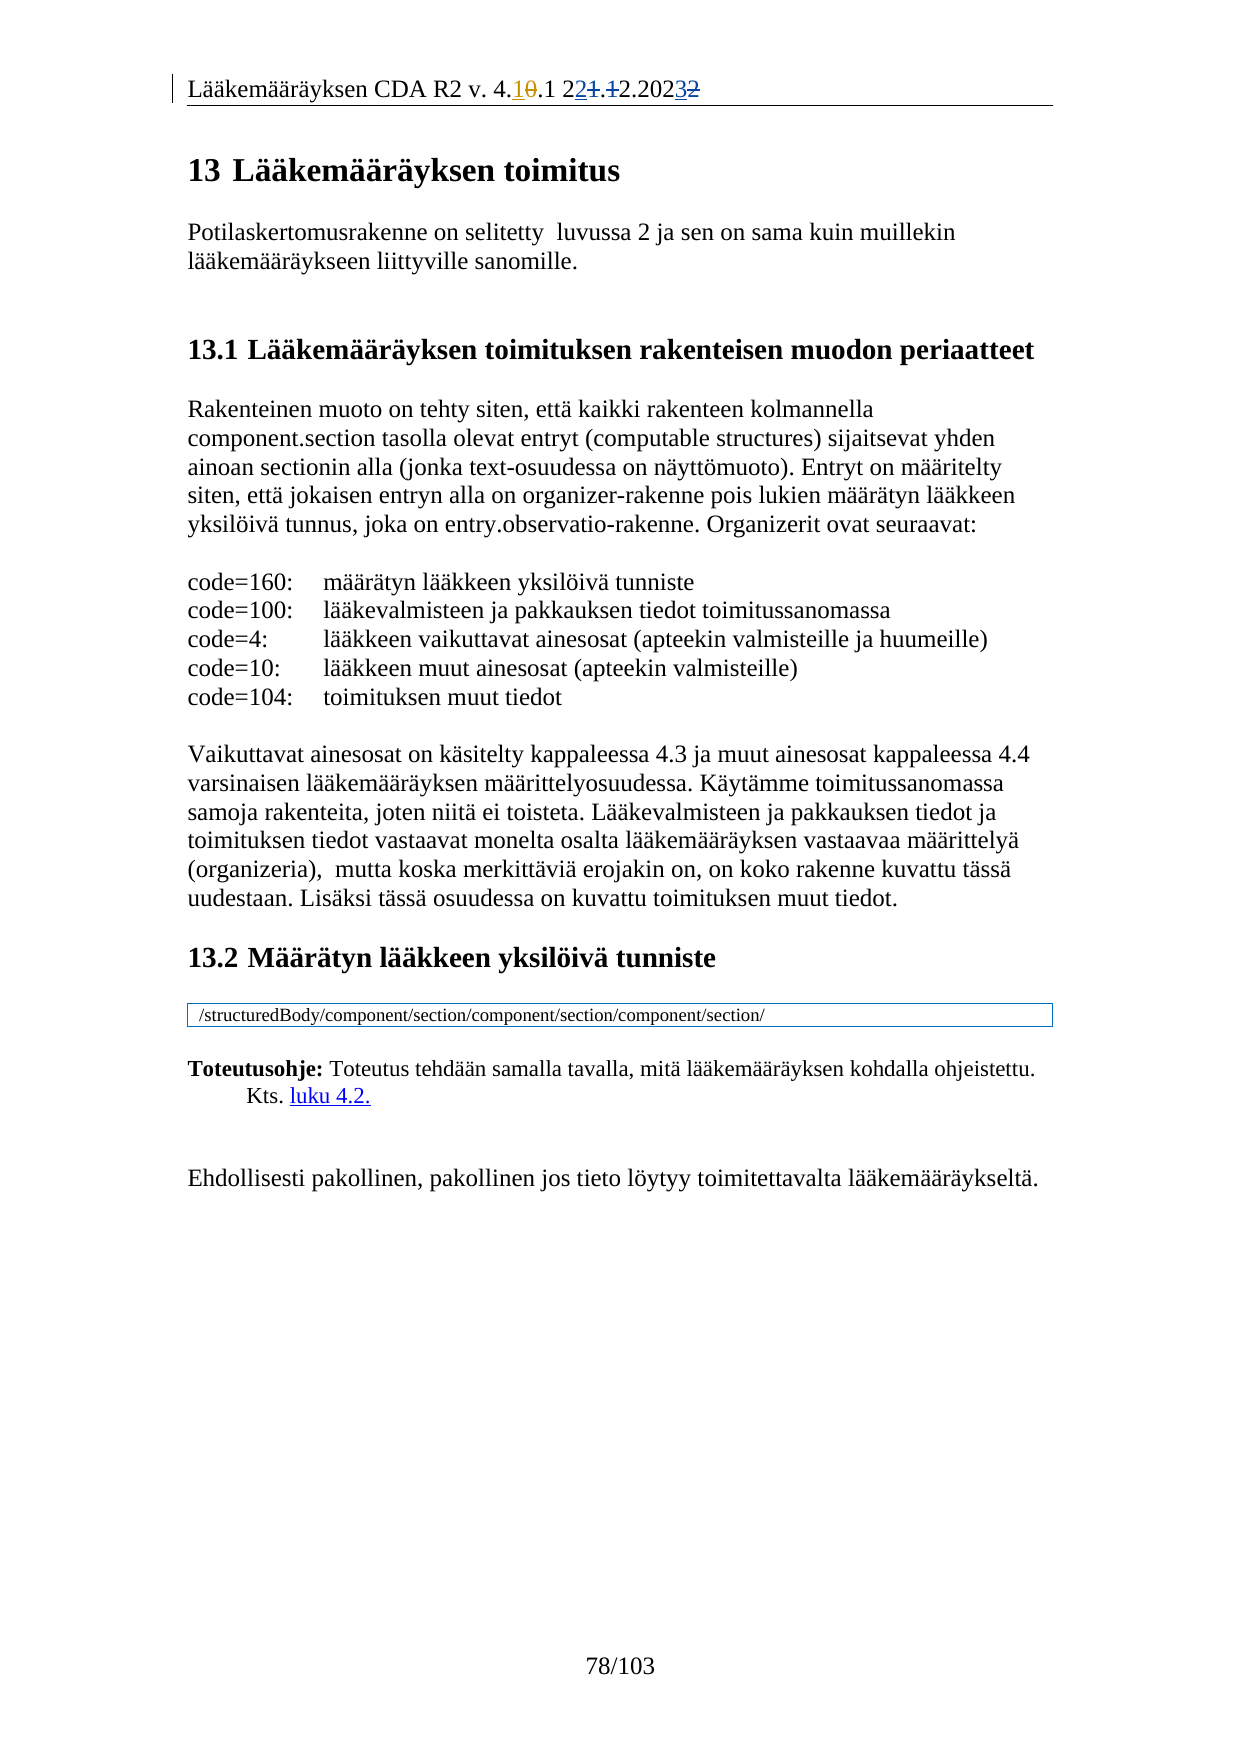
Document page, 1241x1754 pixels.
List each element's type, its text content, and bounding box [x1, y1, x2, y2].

text code=4: lääkkeen vaikuttavat ainesosat (apteekin valmisteille ja huumeille) [187, 624, 1053, 653]
subtitle Lääkemääräyksen toimituksen rakenteisen muodon periaatteet [187, 332, 1053, 366]
text Vaikuttavat ainesosat on käsitelty kappaleessa 4.3 ja muut ainesosat kappaleessa 4.4 varsinaisen lääkemääräyksen määrittelyosuudessa. Käytämme toimitussanomassa samoja rakenteita, joten niitä ei toisteta. Lääkevalmisteen ja pakkauksen tiedot ja toimituksen tiedot vastaavat monelta osalta lääkemääräyksen vastaavaa määrittelyä (organizeria), mutta koska merkittäviä erojakin on, on koko rakenne kuvattu tässä uudestaan. Lisäksi tässä osuudessa on kuvattu toimituksen muut tiedot. [187, 739, 1053, 912]
text code=160: määrätyn lääkkeen yksilöivä tunniste [187, 567, 1053, 596]
text code=100: lääkevalmisteen ja pakkauksen tiedot toimitussanomassa [187, 596, 1053, 624]
subtitle Määrätyn lääkkeen yksilöivä tunniste [187, 941, 1053, 974]
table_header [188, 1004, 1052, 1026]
subtitle Lääkemääräyksen toimitus [187, 150, 1053, 188]
text Ehdollisesti pakollinen, pakollinen jos tieto löytyy toimitettavalta lääkemääräykseltä. [187, 1163, 1053, 1192]
text Rakenteinen muoto on tehty siten, että kaikki rakenteen kolmannella component.section tasolla olevat entryt (computable structures) sijaitsevat yhden ainoan sectionin alla (jonka text-osuudessa on näyttömuoto). Entryt on määritelty siten, että jokaisen entryn alla on organizer-rakenne pois lukien määrätyn lääkkeen yksilöivä tunnus, joka on entry.observatio-rakenne. Organizerit ovat seuraavat: [187, 394, 1053, 538]
text Toteutusohje: Toteutus tehdään samalla tavalla, mitä lääkemääräyksen kohdalla ohjeistettu. Kts. luku 4.2. [187, 1055, 1053, 1108]
text Potilaskertomusrakenne on selitetty luvussa 2 ja sen on sama kuin muillekin lääkemääräykseen liittyville sanomille. [187, 217, 1053, 274]
text code=104: toimituksen muut tiedot [187, 682, 1053, 711]
text code=10: lääkkeen muut ainesosat (apteekin valmisteille) [187, 653, 1053, 682]
